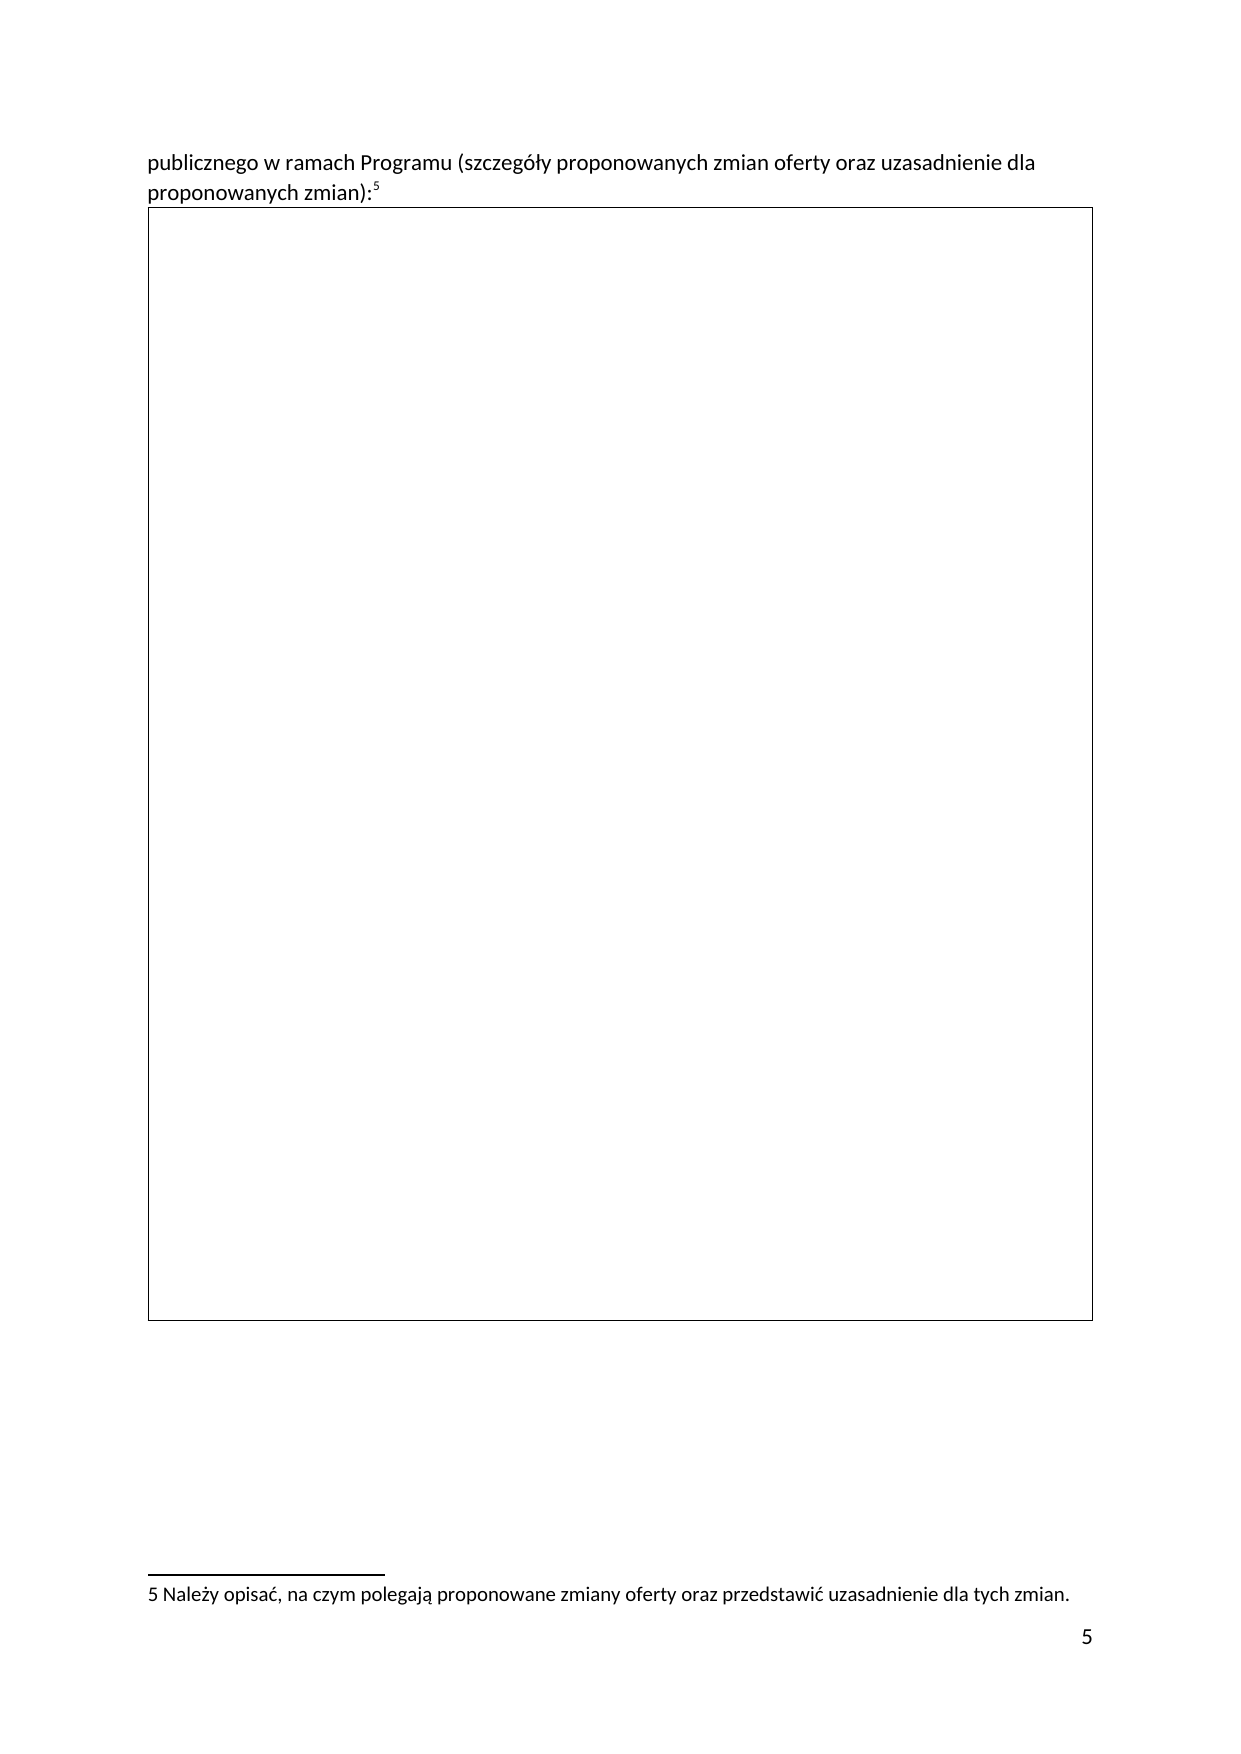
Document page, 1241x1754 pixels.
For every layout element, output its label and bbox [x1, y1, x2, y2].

text [146, 148, 1093, 206]
